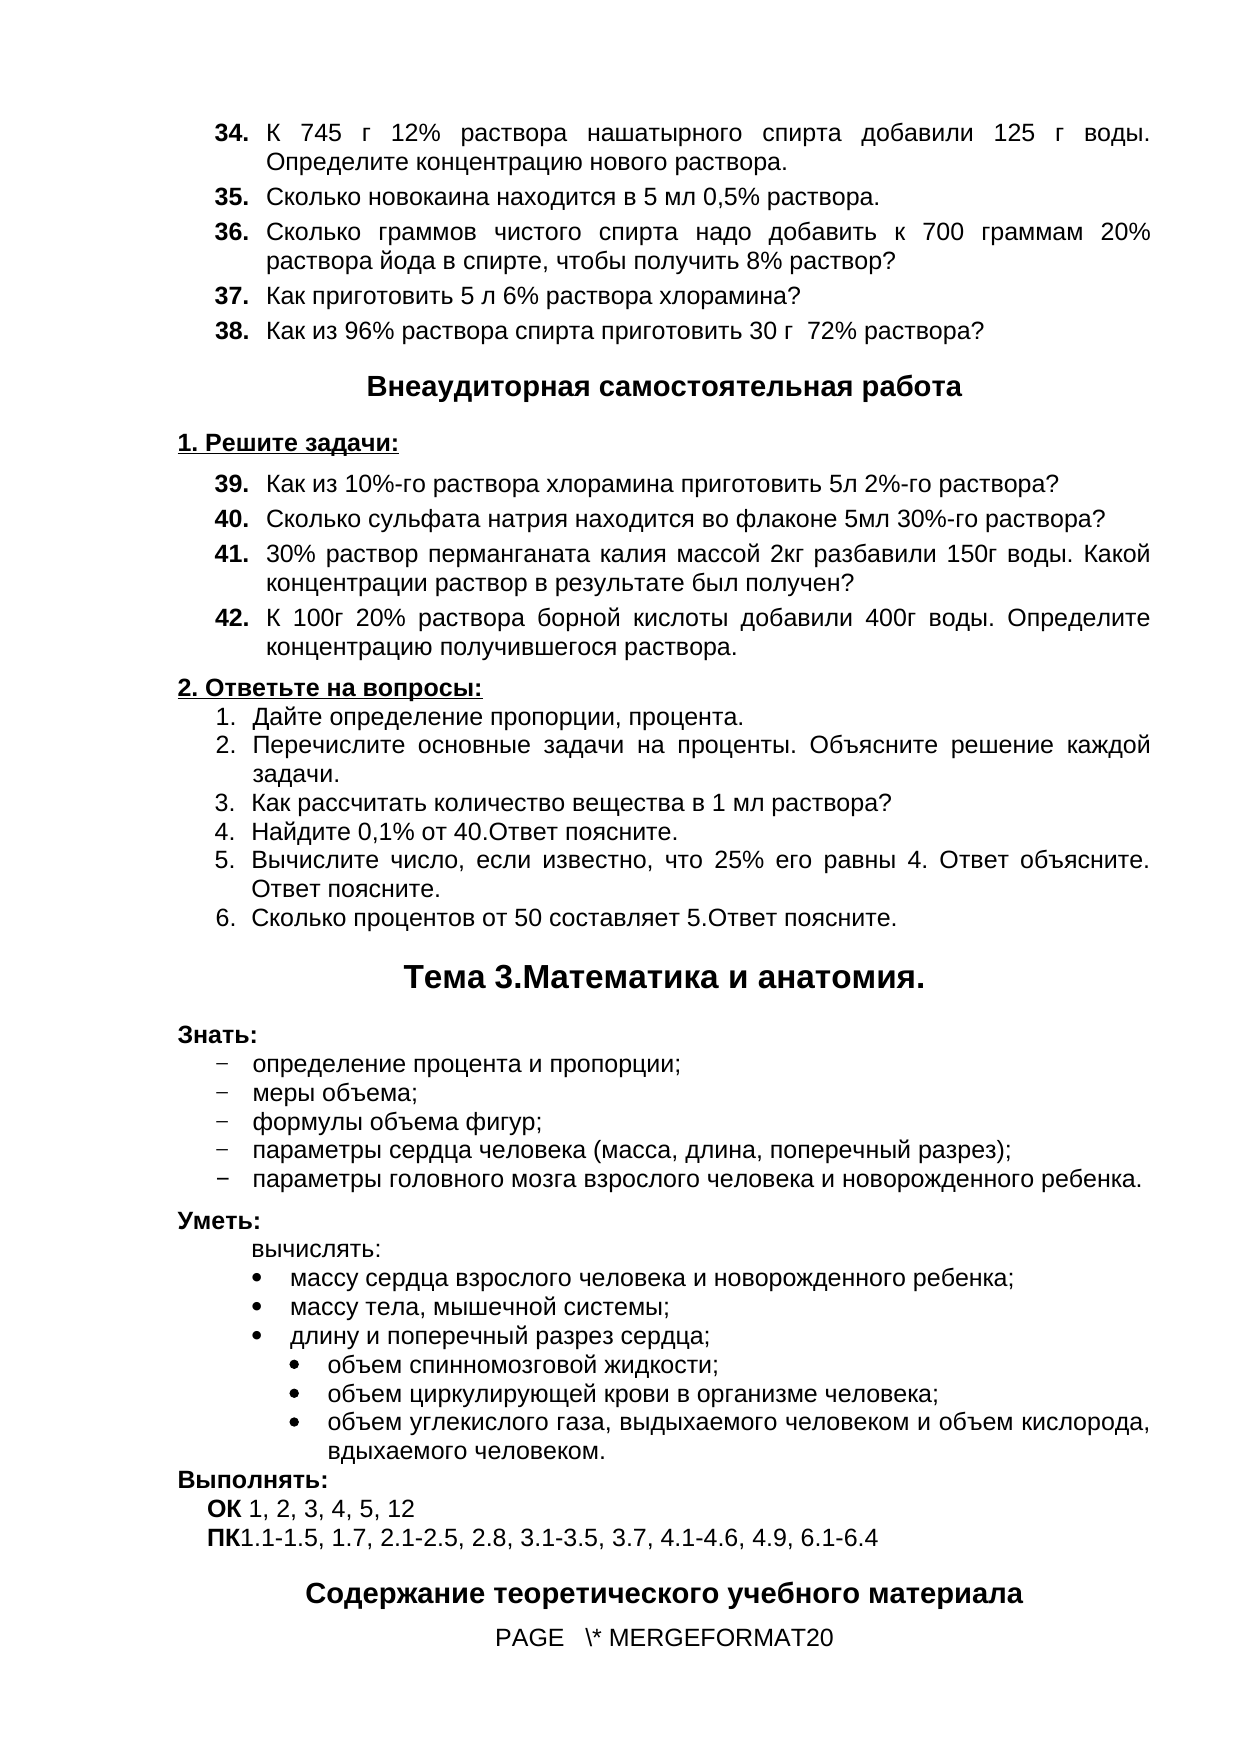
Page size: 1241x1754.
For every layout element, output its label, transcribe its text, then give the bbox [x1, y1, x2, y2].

list массу тела, мышечной системы; [252, 1292, 1152, 1321]
list объем углекислого газа, выдыхаемого человеком и объем кислорода, вдыхаемого человеком. [290, 1407, 1152, 1465]
text вычислять: [251, 1234, 1152, 1263]
list объем циркулирующей крови в организме человека; [290, 1378, 1152, 1407]
list Сколько процентов от 50 составляет 5.Ответ поясните. [236, 903, 1152, 932]
text 1. Решите задачи: [177, 428, 1152, 457]
list формулы объема фигур; [215, 1107, 1152, 1135]
list меры объема; [215, 1078, 1152, 1107]
list Сколько граммов чистого спирта надо добавить к 700 граммам 20% раствора йода в спирте, чтобы получить 8% раствор? [214, 217, 1152, 274]
text Знать: [177, 1020, 1152, 1049]
list К 100г 20% раствора борной кислоты добавили 400г воды. Определите концентрацию получившегося раствора. [215, 603, 1152, 660]
text Выполнять: [177, 1465, 1152, 1494]
list Как приготовить 6% раствора хлорамина? [214, 281, 1152, 309]
list массу сердца взрослого человека и новорожденного ребенка; [252, 1263, 1152, 1292]
list Перечислите основные задачи на проценты. Объясните решение каждой задачи. [236, 730, 1152, 788]
list К 12% раствора нашатырного спирта добавили воды. Определите концентрацию нового раствора. [214, 118, 1152, 176]
text ПК1.1-1.5, 1.7, 2.1-2.5, 2.8, 3.1-3.5, 3.7, 4.1-4.6, 4.9, 6.1-6.4 [207, 1522, 1152, 1551]
list 30% раствор перманганата калия массой 2кг разбавили 150г воды. Какой концентрации раствор в результате был получен? [214, 539, 1152, 597]
list Дайте определение пропорции, процента. [236, 702, 1152, 730]
subtitle Внеаудиторная самостоятельная работа [177, 369, 1152, 403]
list Вычислите число, если известно, что 25% его равны 4. Ответ объясните. Ответ поясните. [235, 845, 1152, 903]
list Как из 96% раствора спирта приготовить 72% раствора? [215, 316, 1152, 344]
list длину и поперечный разрез сердца; [252, 1321, 1152, 1350]
text 2. Ответьте на вопросы: [177, 673, 1152, 702]
list Как рассчитать количество вещества в 1 мл раствора? [235, 788, 1152, 817]
list Сколько новокаина находится в 5 мл 0,5% раствора. [214, 182, 1152, 211]
text ОК 1, 2, 3, 4, 5, 12 [207, 1494, 1152, 1522]
list Найдите 0,1% от 40.Ответ поясните. [235, 817, 1152, 845]
list определение процента и пропорции; [215, 1049, 1152, 1078]
text Уметь: [177, 1206, 1152, 1234]
subtitle Содержание теоретического учебного материала [177, 1576, 1152, 1610]
list объем спинномозговой жидкости; [290, 1350, 1152, 1378]
list параметры головного мозга взрослого человека и новорожденного ребенка. [215, 1164, 1152, 1193]
subtitle Тема 3.Математика и анатомия. [177, 957, 1152, 995]
list Сколько сульфата натрия находится во флаконе 5мл 30%-го раствора? [214, 504, 1152, 533]
list параметры сердца человека (масса, длина, поперечный разрез); [215, 1135, 1152, 1164]
list Как из 10%-го раствора хлорамина приготовить 5л 2%-го раствора? [214, 469, 1152, 498]
